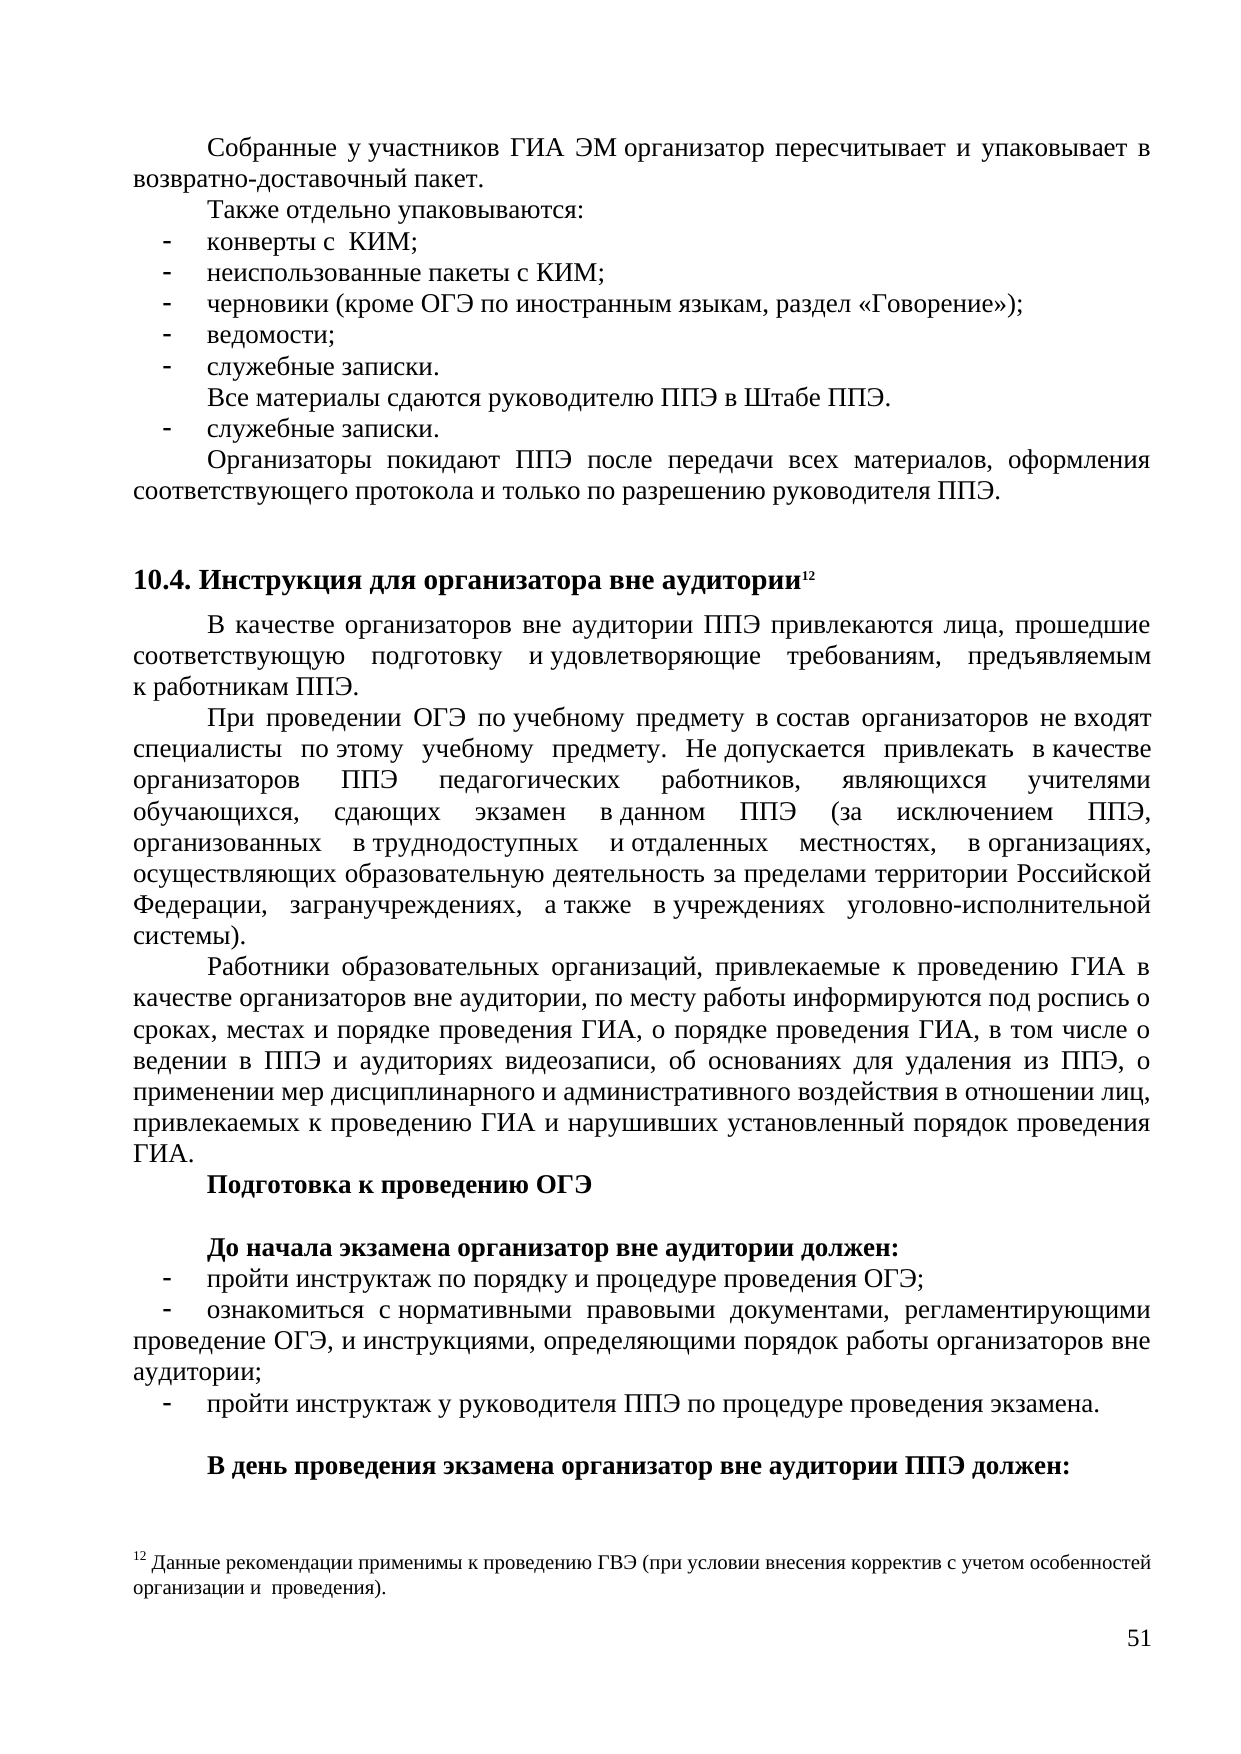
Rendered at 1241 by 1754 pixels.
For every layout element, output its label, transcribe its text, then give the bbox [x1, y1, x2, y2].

text В день проведения экзамена организатор вне аудитории ППЭ должен: [133, 1449, 1152, 1480]
list ознакомиться с нормативными правовыми документами, регламентирующими проведение ОГЭ, и инструкциями, определяющими порядок работы организаторов вне аудитории; [133, 1293, 1152, 1387]
text Также отдельно упаковываются: [133, 193, 1152, 225]
list служебные записки. [133, 412, 1152, 443]
list служебные записки. [133, 350, 1152, 381]
list черновики (кроме ОГЭ по иностранным языкам, раздел «Говорение»); [133, 287, 1152, 318]
text Собранные у участников ГИА ЭМ организатор пересчитывает и упаковывает в возвратно-доставочный пакет. [133, 131, 1152, 193]
list неиспользованные пакеты с КИМ; [133, 256, 1152, 287]
text При проведении ОГЭ по учебному предмету в состав организаторов не входят специалисты по этому учебному предмету. Не допускается привлекать в качестве организаторов ППЭ педагогических работников, являющихся учителями обучающихся, сдающих экзамен в данном ППЭ (за исключением ППЭ, организованных в труднодоступных и отдаленных местностях, в организациях, осуществляющих образовательную деятельность за пределами территории Российской Федерации, загранучреждениях, а также в учреждениях уголовно-исполнительной системы). [133, 701, 1152, 950]
text Подготовка к проведению ОГЭ [133, 1168, 1152, 1199]
subtitle 10.4. Инструкция для организатора вне аудитории [133, 562, 1152, 595]
text Организаторы покидают ППЭ после передачи всех материалов, оформления соответствующего протокола и только по разрешению руководителя ППЭ. [133, 443, 1152, 506]
text До начала экзамена организатор вне аудитории должен: [133, 1231, 1152, 1262]
list ведомости; [133, 318, 1152, 350]
list пройти инструктаж по порядку и процедуре проведения ОГЭ; [133, 1262, 1152, 1293]
list конверты с КИМ; [133, 225, 1152, 256]
text Все материалы сдаются руководителю ППЭ в Штабе ППЭ. [133, 381, 1152, 412]
list пройти инструктаж у руководителя ППЭ по процедуре проведения экзамена. [133, 1387, 1152, 1418]
text Работники образовательных организаций, привлекаемые к проведению ГИА в качестве организаторов вне аудитории, по месту работы информируются под роспись о сроках, местах и порядке проведения ГИА, о порядке проведения ГИА, в том числе о ведении в ППЭ и аудиториях видеозаписи, об основаниях для удаления из ППЭ, о применении мер дисциплинарного и административного воздействия в отношении лиц, привлекаемых к проведению ГИА и нарушивших установленный порядок проведения ГИА. [133, 950, 1152, 1168]
text В качестве организаторов вне аудитории ППЭ привлекаются лица, прошедшие соответствующую подготовку и удовлетворяющие требованиям, предъявляемым к работникам ППЭ. [133, 608, 1152, 701]
